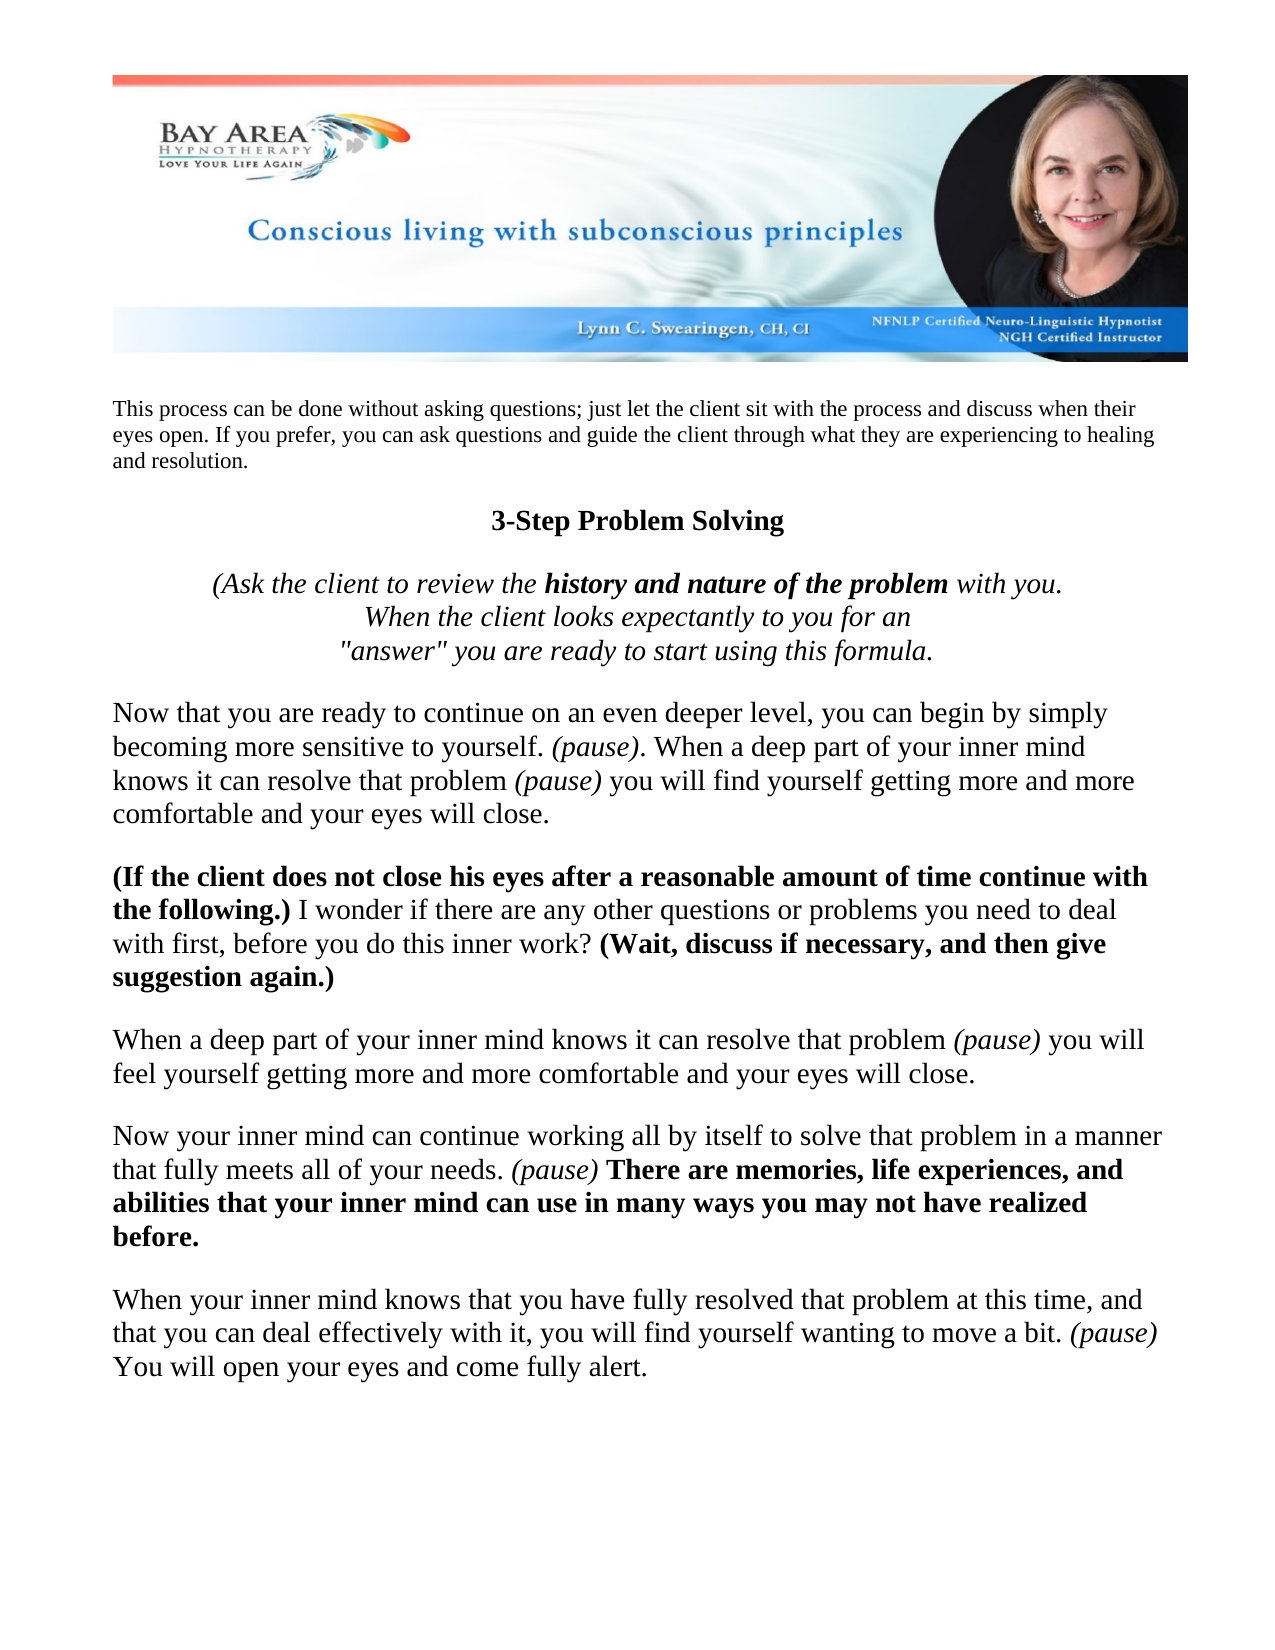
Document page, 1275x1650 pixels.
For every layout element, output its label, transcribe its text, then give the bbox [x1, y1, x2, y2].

text Now your inner mind can continue working all by itself to solve that problem in a manner that fully meets all of your needs. (pause) There are memories, life experiences, and abilities that your inner mind can use in many ways you may not have realized before. [112, 1118, 1162, 1253]
picture [112, 75, 1188, 362]
text When a deep part of your inner mind knows it can resolve that problem (pause) you will feel yourself getting more and more comfortable and your eyes will close. [112, 1022, 1162, 1089]
text (Ask the client to review the history and nature of the problem with you. [112, 566, 1162, 599]
text 3-Step Problem Solving [112, 503, 1162, 537]
text When the client looks expectantly to you for an [112, 599, 1162, 633]
text (If the client does not close his eyes after a reasonable amount of time continue with the following.) I wonder if there are any other questions or problems you need to deal with first, before you do this inner work? (Wait, discuss if necessary, and then give suggestion again.) [112, 859, 1162, 993]
text This process can be done without asking questions; just let the client sit with the process and discuss when their eyes open. If you prefer, you can ask questions and guide the client through what they are experiencing to healing and resolution. [112, 395, 1162, 474]
text "answer" you are ready to start using this formula. [112, 633, 1162, 666]
text When your inner mind knows that you have fully resolved that problem at this time, and that you can deal effectively with it, you will find yourself wanting to move a bit. (pause) You will open your eyes and come fully alert. [112, 1282, 1162, 1382]
text Now that you are ready to continue on an even deeper level, you can begin by simply becoming more sensitive to yourself. (pause). When a deep part of your inner mind knows it can resolve that problem (pause) you will find yourself getting more and more comfortable and your eyes will close. [112, 696, 1162, 830]
